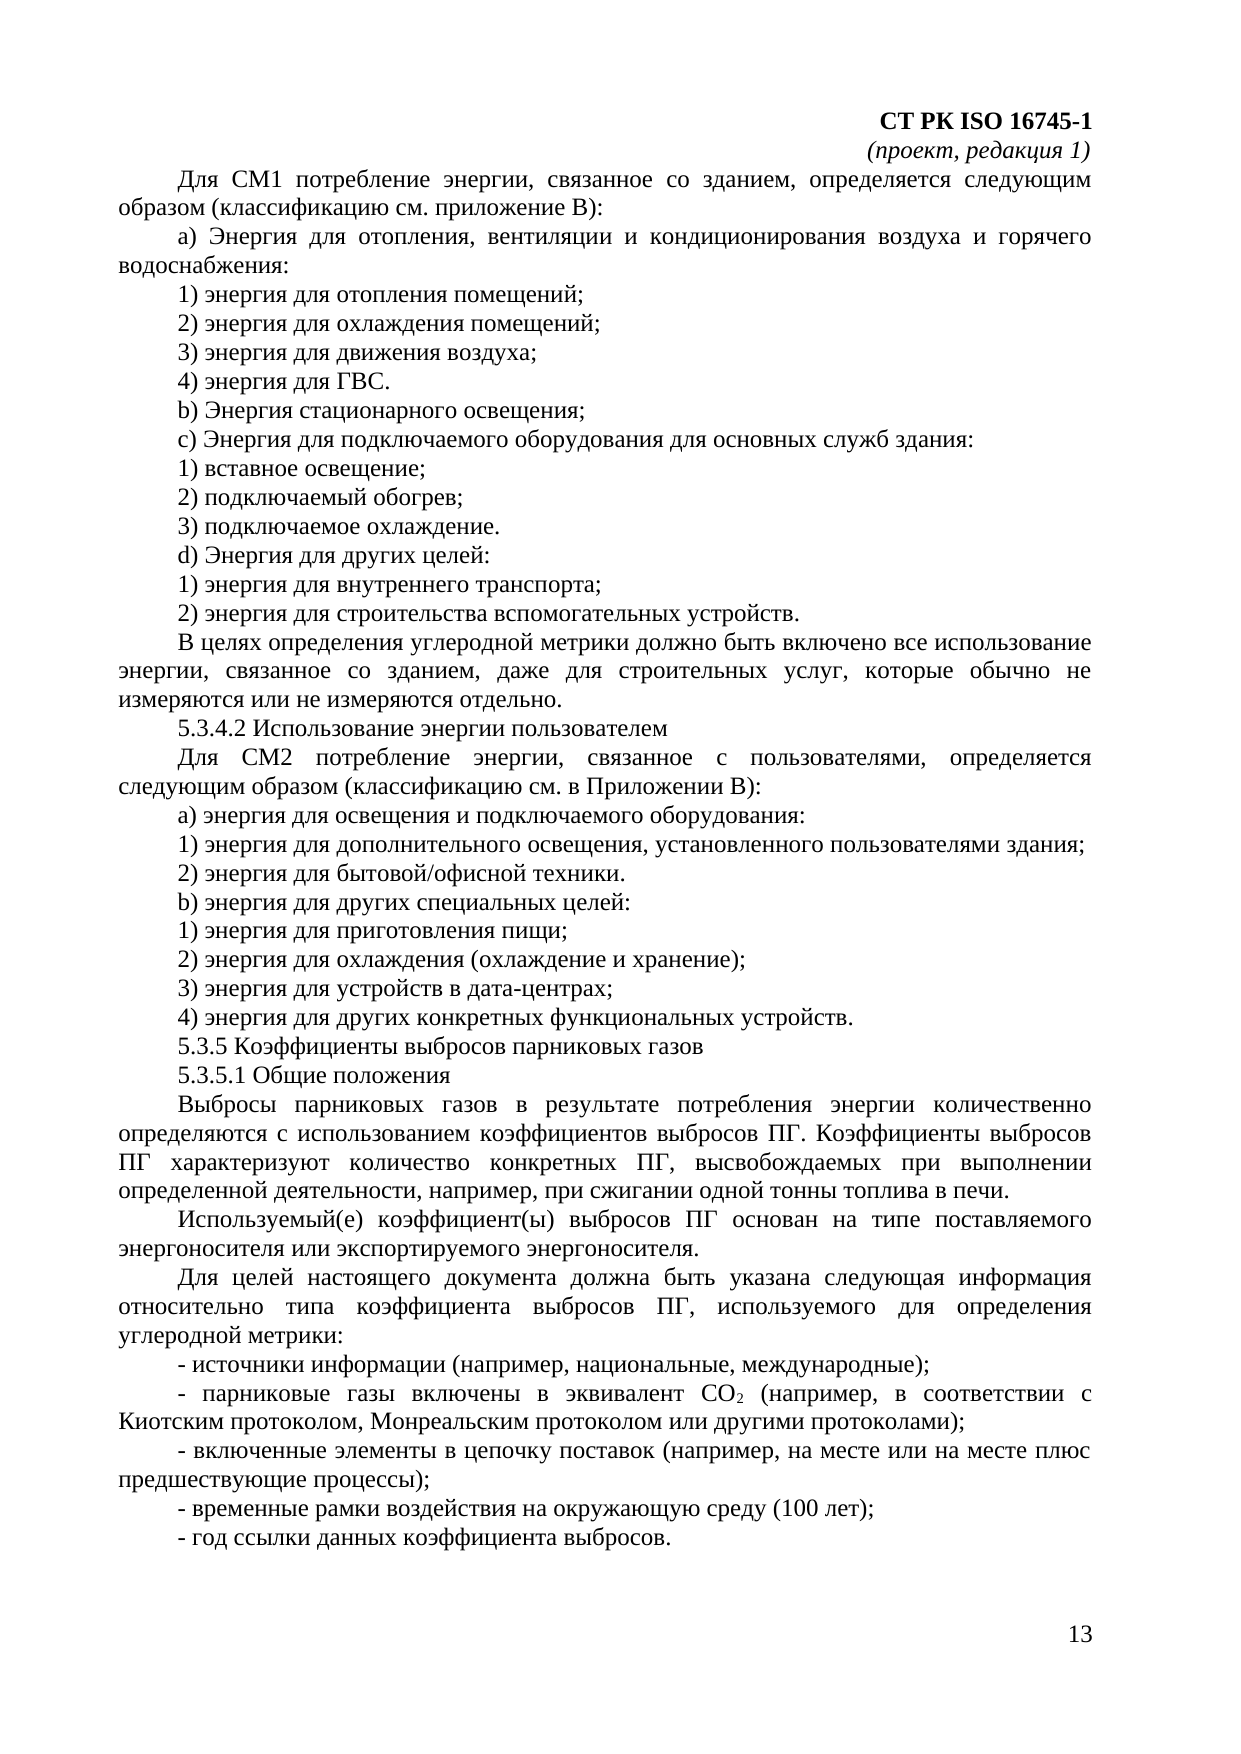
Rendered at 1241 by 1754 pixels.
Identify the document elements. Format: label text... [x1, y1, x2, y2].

text - год ссылки данных коэффициента выбросов. [118, 1522, 1092, 1551]
text - парниковые газы включены в эквивалент CO2 (например, в соответствии с Киотским протоколом, Монреальским протоколом или другими протоколами); [118, 1378, 1092, 1435]
text 1) энергия для приготовления пищи; [118, 916, 1092, 944]
text 3) энергия для устройств в дата-центрах; [118, 973, 1092, 1002]
text - включенные элементы в цепочку поставок (например, на месте или на месте плюс предшествующие процессы); [118, 1435, 1092, 1493]
text В целях определения углеродной метрики должно быть включено все использование энергии, связанное со зданием, даже для строительных услуг, которые обычно не измеряются или не измеряются отдельно. [118, 627, 1092, 713]
text - источники информации (например, национальные, международные); [118, 1349, 1092, 1377]
text 1) энергия для отопления помещений; [118, 279, 1092, 308]
text 1) энергия для дополнительного освещения, установленного пользователями здания; [118, 829, 1092, 857]
text 4) энергия для других конкретных функциональных устройств. [118, 1002, 1092, 1031]
text 2) энергия для охлаждения (охлаждение и хранение); [118, 944, 1092, 973]
text 1) энергия для внутреннего транспорта; [118, 569, 1092, 597]
text Для CM1 потребление энергии, связанное со зданием, определяется следующим образом (классификацию см. приложение B): [118, 164, 1092, 221]
text 1) вставное освещение; [118, 453, 1092, 482]
text а) энергия для освещения и подключаемого оборудования: [118, 800, 1092, 828]
text 3) энергия для движения воздуха; [118, 337, 1092, 366]
text Используемый(е) коэффициент(ы) выбросов ПГ основан на типе поставляемого энергоносителя или экспортируемого энергоносителя. [118, 1204, 1092, 1262]
text - временные рамки воздействия на окружающую среду (100 лет); [118, 1493, 1092, 1522]
text 2) энергия для охлаждения помещений; [118, 308, 1092, 337]
text 2) энергия для строительства вспомогательных устройств. [118, 598, 1092, 626]
text Для целей настоящего документа должна быть указана следующая информация относительно типа коэффициента выбросов ПГ, используемого для определения углеродной метрики: [118, 1262, 1092, 1348]
text 3) подключаемое охлаждение. [118, 511, 1092, 539]
text b) энергия для других специальных целей: [118, 887, 1092, 915]
text 5.3.4.2 Использование энергии пользователем [118, 713, 1092, 742]
text a) Энергия для отопления, вентиляции и кондиционирования воздуха и горячего водоснабжения: [118, 221, 1092, 279]
text 5.3.5 Коэффициенты выбросов парниковых газов [118, 1031, 1092, 1060]
text 4) энергия для ГВС. [118, 366, 1092, 395]
text c) Энергия для подключаемого оборудования для основных служб здания: [118, 424, 1092, 453]
text 2) подключаемый обогрев; [118, 482, 1092, 511]
text Для CM2 потребление энергии, связанное с пользователями, определяется следующим образом (классификацию см. в Приложении B): [118, 742, 1092, 799]
text 5.3.5.1 Общие положения [118, 1060, 1092, 1089]
text Выбросы парниковых газов в результате потребления энергии количественно определяются с использованием коэффициентов выбросов ПГ. Коэффициенты выбросов ПГ характеризуют количество конкретных ПГ, высвобождаемых при выполнении определенной деятельности, например, при сжигании одной тонны топлива в печи. [118, 1089, 1092, 1204]
text 2) энергия для бытовой/офисной техники. [118, 858, 1092, 886]
text b) Энергия стационарного освещения; [118, 395, 1092, 424]
text d) Энергия для других целей: [118, 540, 1092, 568]
